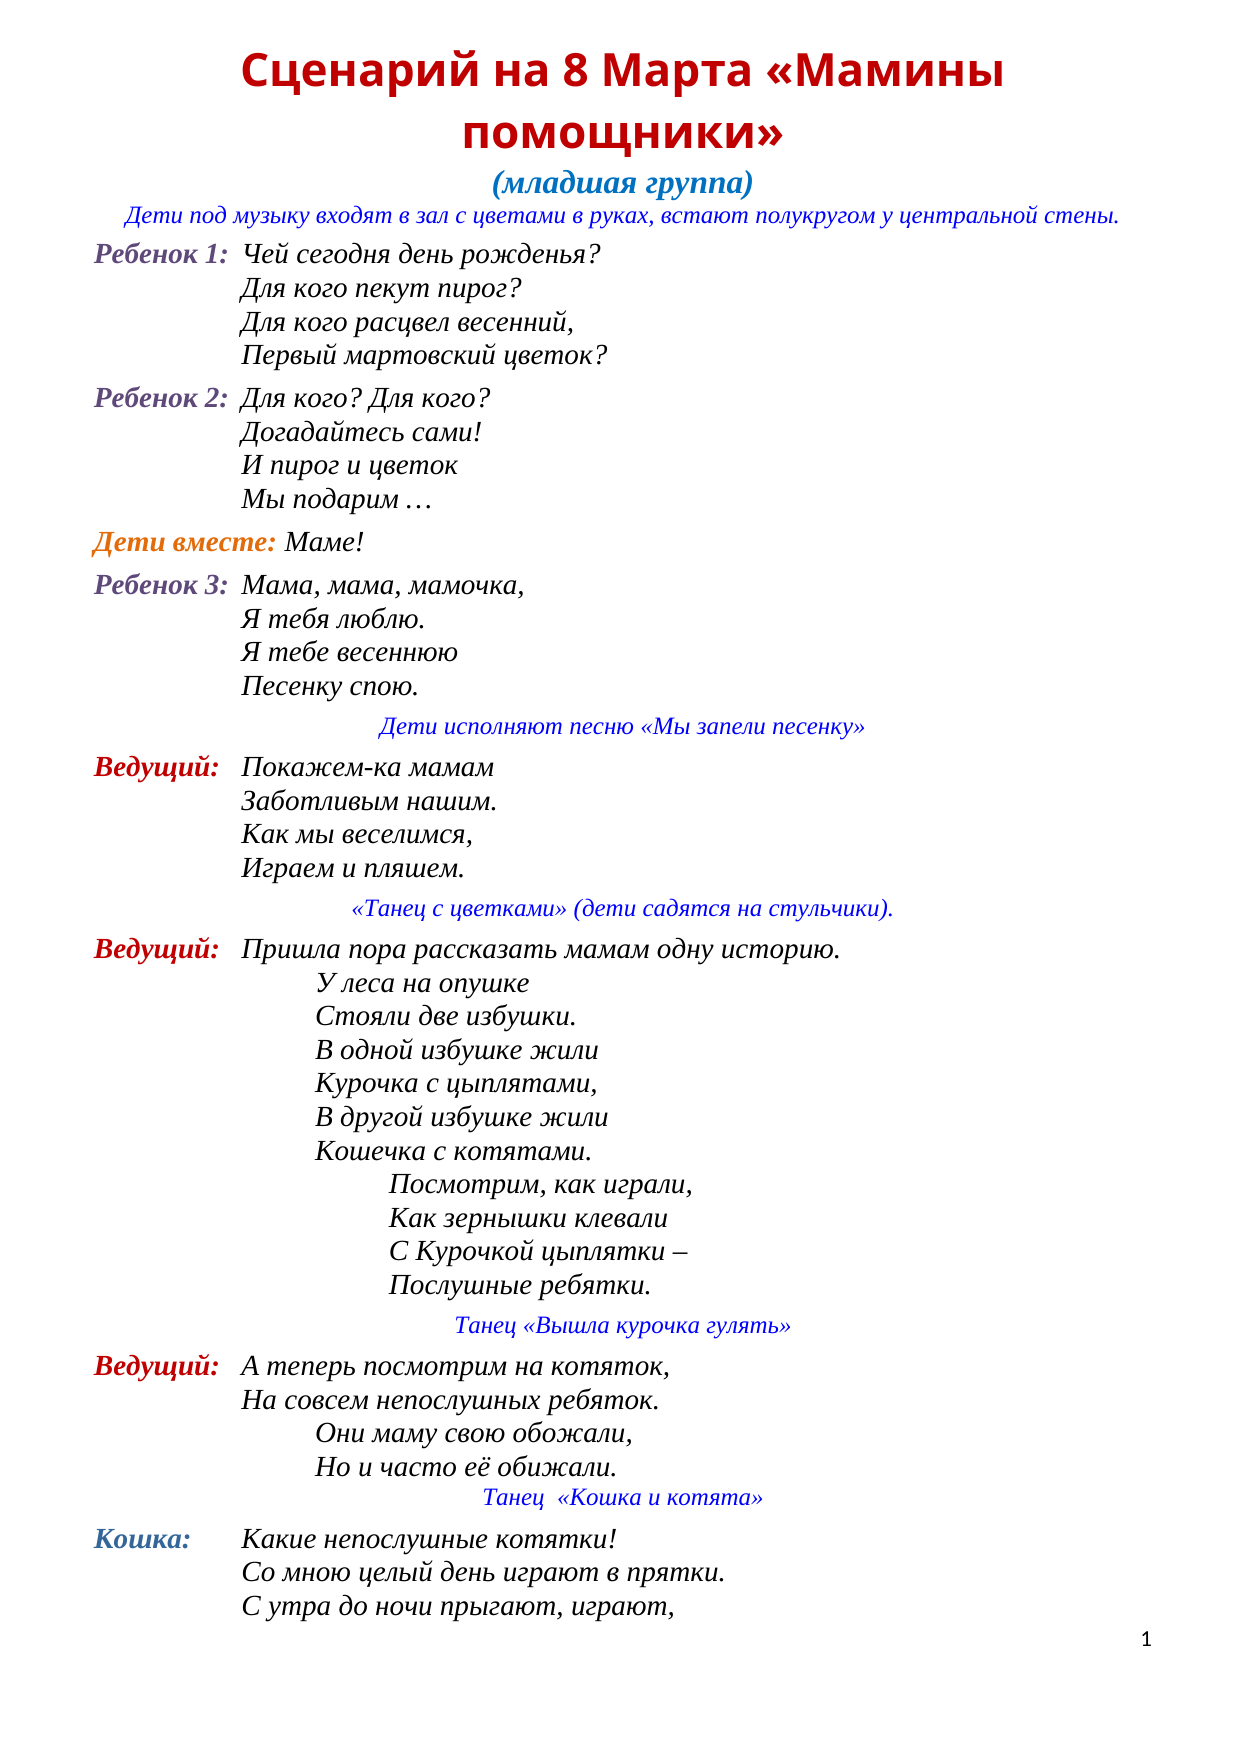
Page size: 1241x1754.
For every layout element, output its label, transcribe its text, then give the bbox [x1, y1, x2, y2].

text «Танец с цветками» (дети садятся на стульчики). [94, 893, 1152, 922]
text Дети исполняют песню «Мы запели песенку» [94, 711, 1152, 740]
text Ведущий: А теперь посмотрим на котяток, [94, 1348, 1152, 1382]
text Для кого расцвел весенний, [94, 304, 1152, 337]
text Танец «Вышла курочка гулять» [94, 1310, 1152, 1339]
text Мы подарим … [94, 481, 1152, 514]
text Но и часто её обижали. [94, 1449, 1152, 1482]
text С Курочкой цыплятки – [94, 1233, 1152, 1267]
text Ребенок 2: Для кого? Для кого? [94, 380, 1152, 414]
text Кошечка с котятами. [94, 1133, 1152, 1166]
text Как зернышки клевали [94, 1200, 1152, 1233]
text Песенку спою. [94, 668, 1152, 701]
text И пирог и цветок [94, 447, 1152, 481]
text Танец «Кошка и котята» [94, 1482, 1152, 1511]
text На совсем непослушных ребяток. [94, 1382, 1152, 1415]
text Ведущий: Покажем-ка мамам [94, 749, 1152, 783]
text Заботливым нашим. [94, 783, 1152, 816]
text Со мною целый день играют в прятки. [94, 1554, 1152, 1588]
text Я тебя люблю. [94, 601, 1152, 634]
text У леса на опушке [94, 965, 1152, 998]
text Ведущий: Пришла пора рассказать мамам одну историю. [94, 931, 1152, 965]
text Играем и пляшем. [94, 850, 1152, 883]
text Посмотрим, как играли, [94, 1166, 1152, 1200]
text Они маму свою обожали, [94, 1415, 1152, 1449]
text Сценарий на 8 Марта «Мамины помощники» [94, 37, 1152, 162]
text Первый мартовский цветок? [94, 337, 1152, 371]
text (младшая группа) [94, 162, 1152, 201]
text Ребенок 3: Мама, мама, мамочка, [94, 567, 1152, 601]
text Курочка с цыплятами, [94, 1066, 1152, 1099]
text Дети вместе: Маме! [94, 524, 1152, 558]
text Догадайтесь сами! [94, 414, 1152, 447]
text Кошка: Какие непослушные котятки! [94, 1521, 1152, 1554]
text Как мы веселимся, [94, 816, 1152, 850]
text В другой избушке жили [94, 1099, 1152, 1133]
text Стояли две избушки. [94, 998, 1152, 1032]
text Ребенок 1: Чей сегодня день рожденья? [94, 237, 1152, 270]
text Для кого пекут пирог? [94, 270, 1152, 304]
text С утра до ночи прыгают, играют, [94, 1588, 1152, 1621]
text Я тебе весеннюю [94, 634, 1152, 668]
text В одной избушке жили [94, 1032, 1152, 1066]
text Дети под музыку входят в зал с цветами в руках, встают полукругом у центральной стены. [94, 201, 1152, 229]
text Послушные ребятки. [94, 1267, 1152, 1300]
